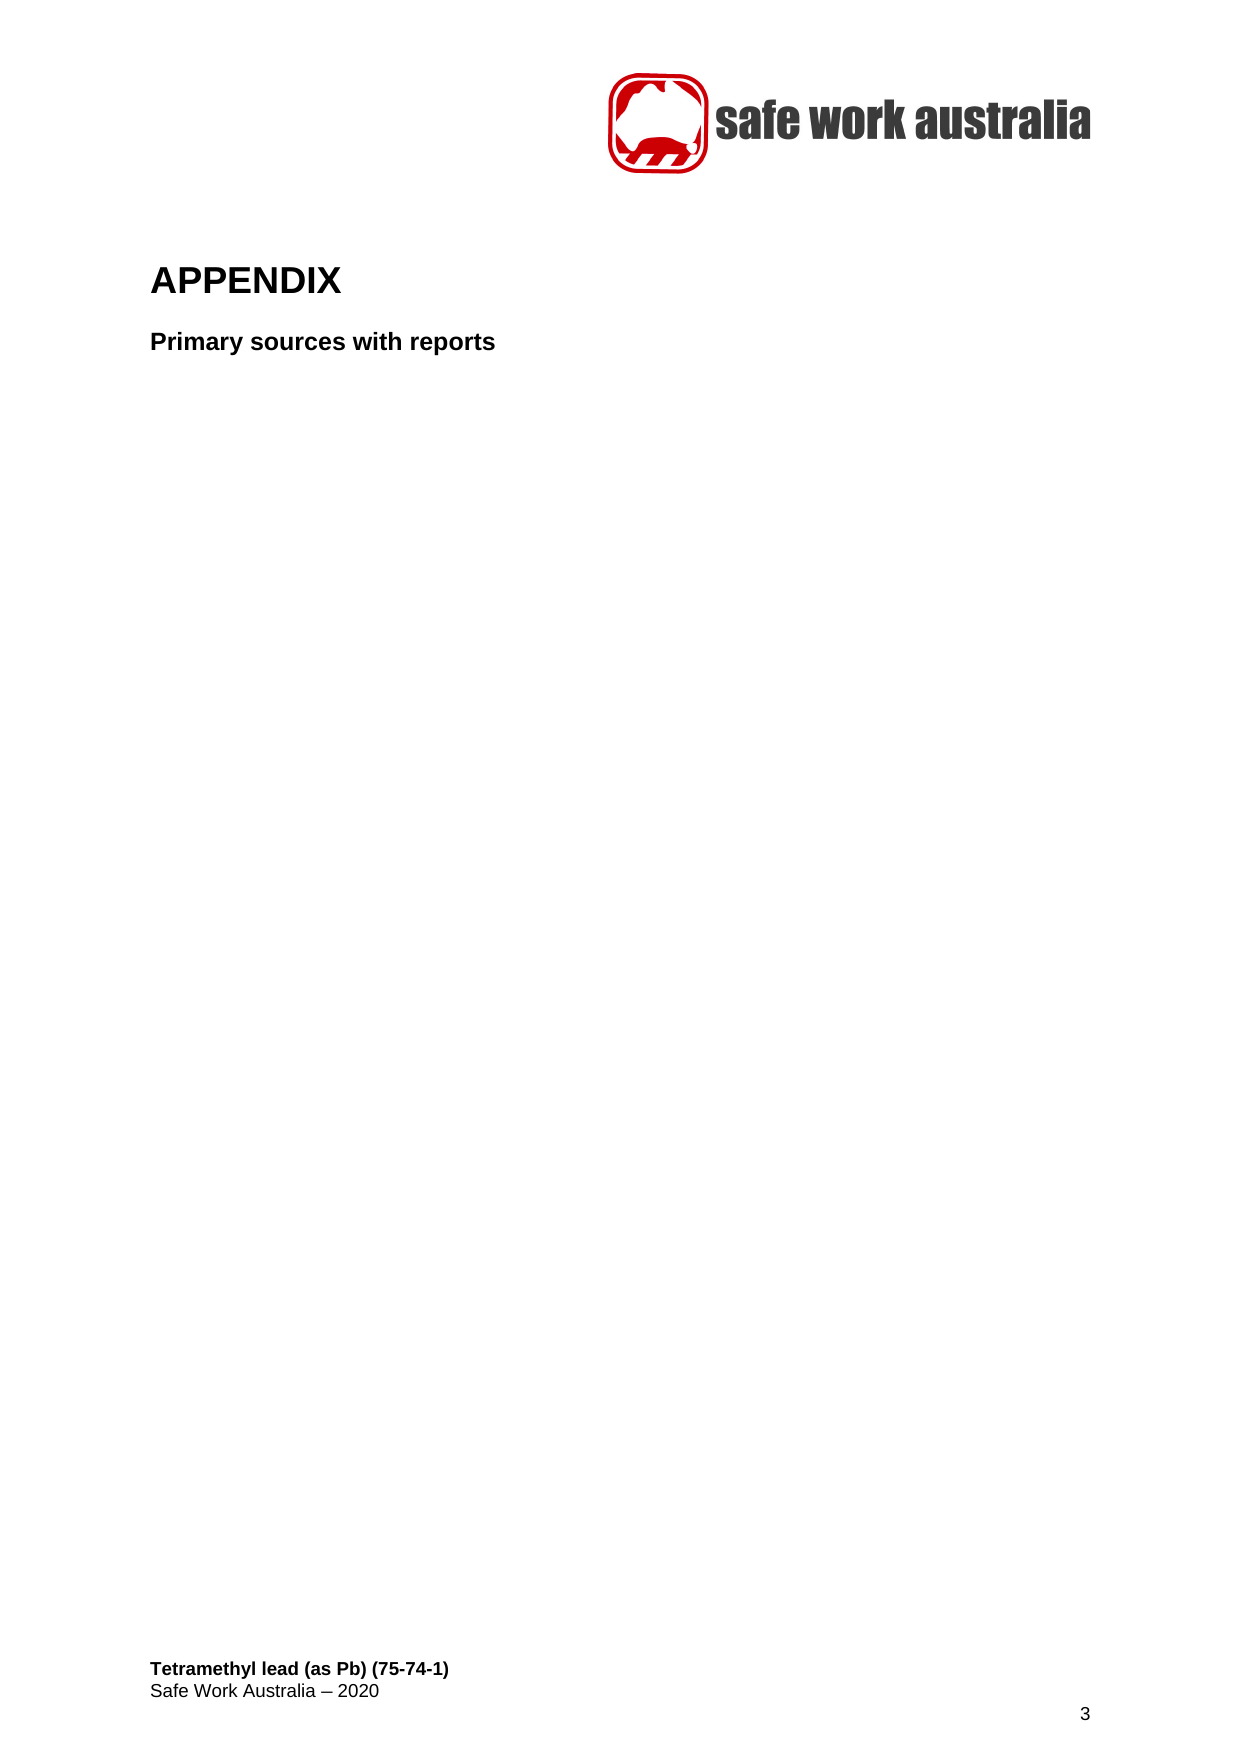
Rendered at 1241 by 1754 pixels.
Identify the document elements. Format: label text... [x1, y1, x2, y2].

subtitle Primary sources with reports [150, 327, 1090, 355]
subtitle Appendix [150, 258, 1090, 302]
picture [605, 73, 1091, 174]
